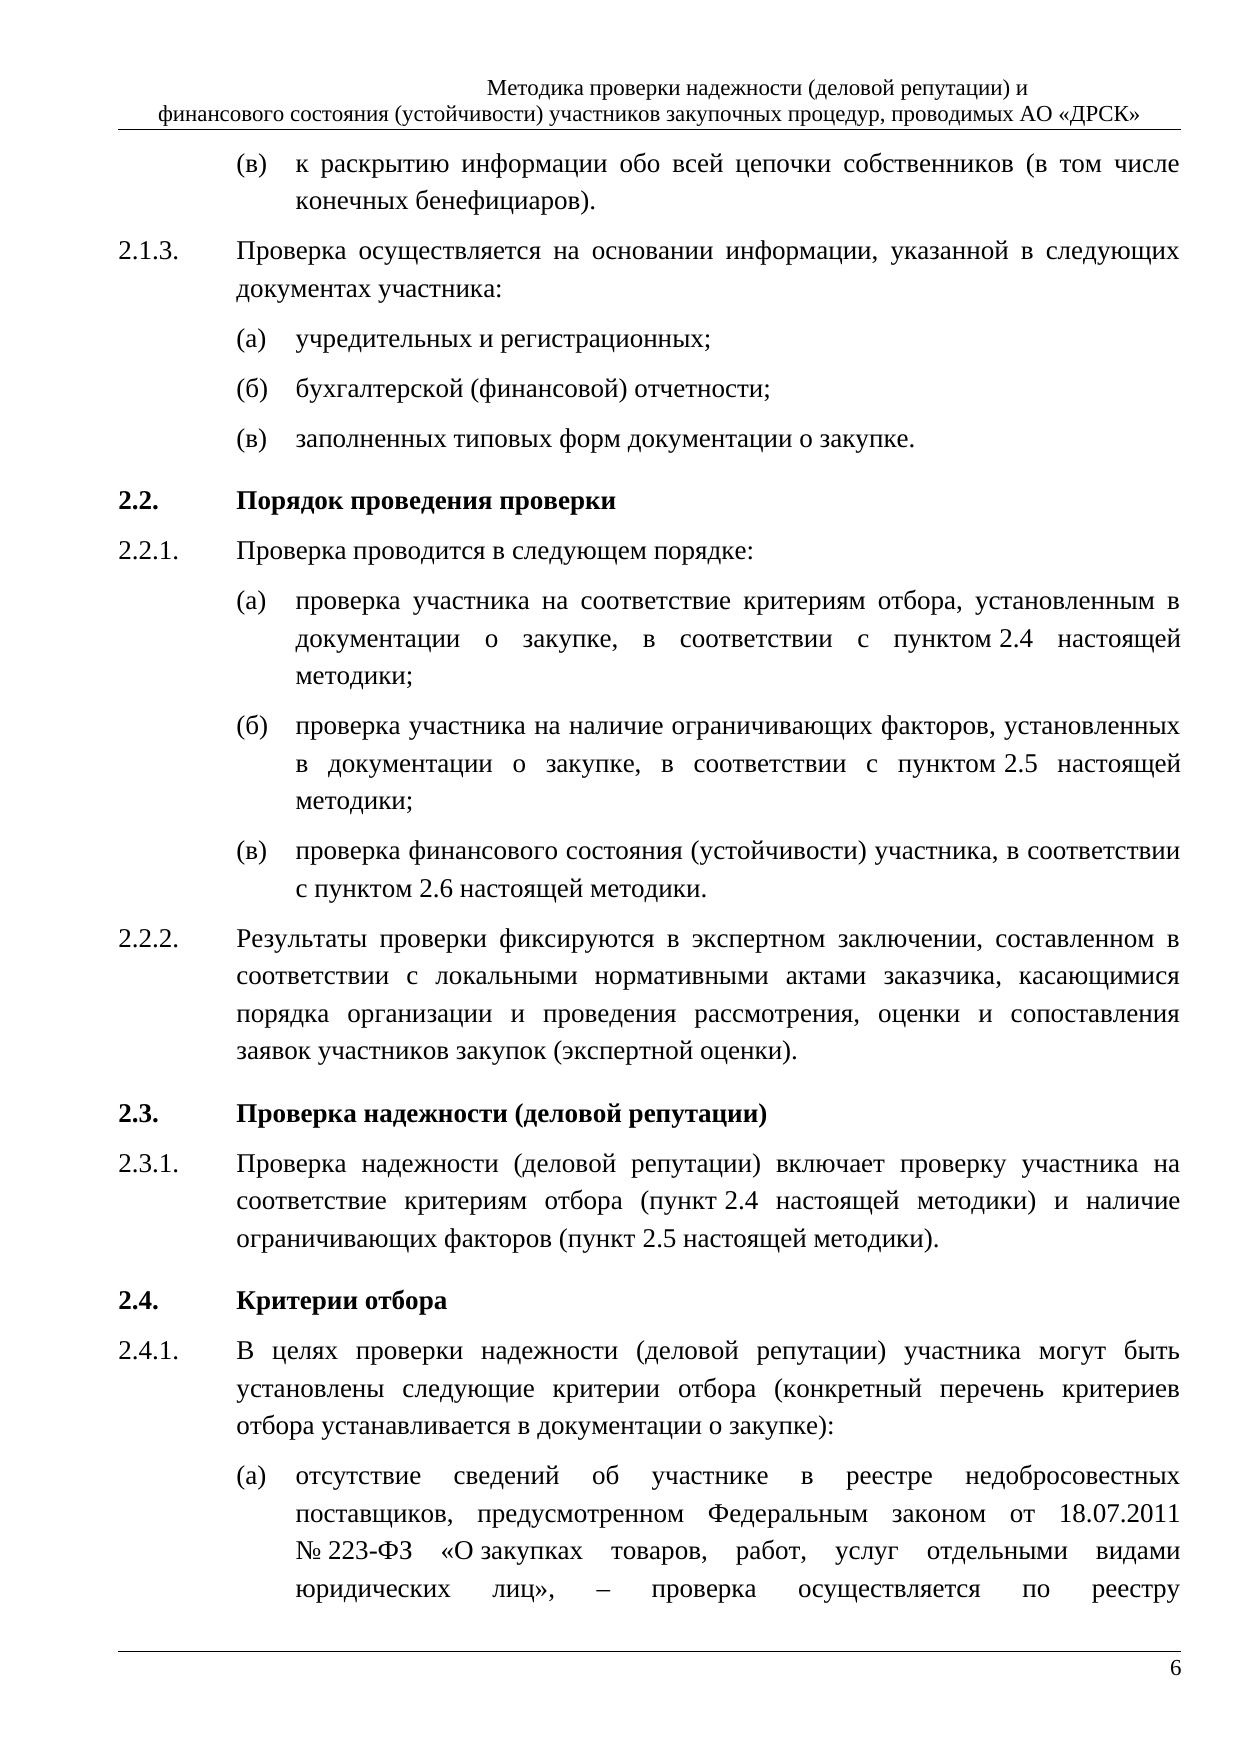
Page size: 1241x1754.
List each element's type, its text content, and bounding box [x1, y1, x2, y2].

list учредительных и регистрационных; [236, 317, 1181, 355]
text Проверка проводится в следующем порядке: [118, 530, 1181, 567]
list проверка финансового состояния (устойчивости) участника, в соответствии с пунктом 2.6 настоящей методики. [236, 830, 1181, 905]
text Критерии отбора [118, 1280, 1181, 1317]
text В целях проверки надежности (деловой репутации) участника могут быть установлены следующие критерии отбора (конкретный перечень критериев отбора устанавливается в документации о закупке): [118, 1330, 1181, 1442]
text Проверка надежности (деловой репутации) включает проверку участника на соответствие критериям отбора (пункт 2.4 настоящей методики) и наличие ограничивающих факторов (пункт 2.5 настоящей методики). [118, 1142, 1181, 1255]
list проверка участника на наличие ограничивающих факторов, установленных в документации о закупке, в соответствии с пунктом 2.5 настоящей методики; [236, 705, 1181, 817]
text Проверка надежности (деловой репутации) [118, 1092, 1181, 1130]
text Результаты проверки фиксируются в экспертном заключении, составленном в соответствии с локальными нормативными актами заказчика, касающимися порядка организации и проведения рассмотрения, оценки и сопоставления заявок участников закупок (экспертной оценки). [118, 917, 1181, 1067]
text бухгалтерской (финансовой) отчетности; [236, 367, 1181, 405]
text заполненных типовых форм документации о закупке. [236, 417, 1181, 455]
text Проверка осуществляется на основании информации, указанной в следующих документах участника: [118, 230, 1181, 305]
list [236, 1455, 1181, 1605]
text Порядок проведения проверки [118, 480, 1181, 517]
text к раскрытию информации обо всей цепочки собственников (в том числе конечных бенефициаров). [236, 142, 1181, 217]
list проверка участника на соответствие критериям отбора, установленным в документации о закупке, в соответствии с пунктом 2.4 настоящей методики; [236, 580, 1181, 692]
